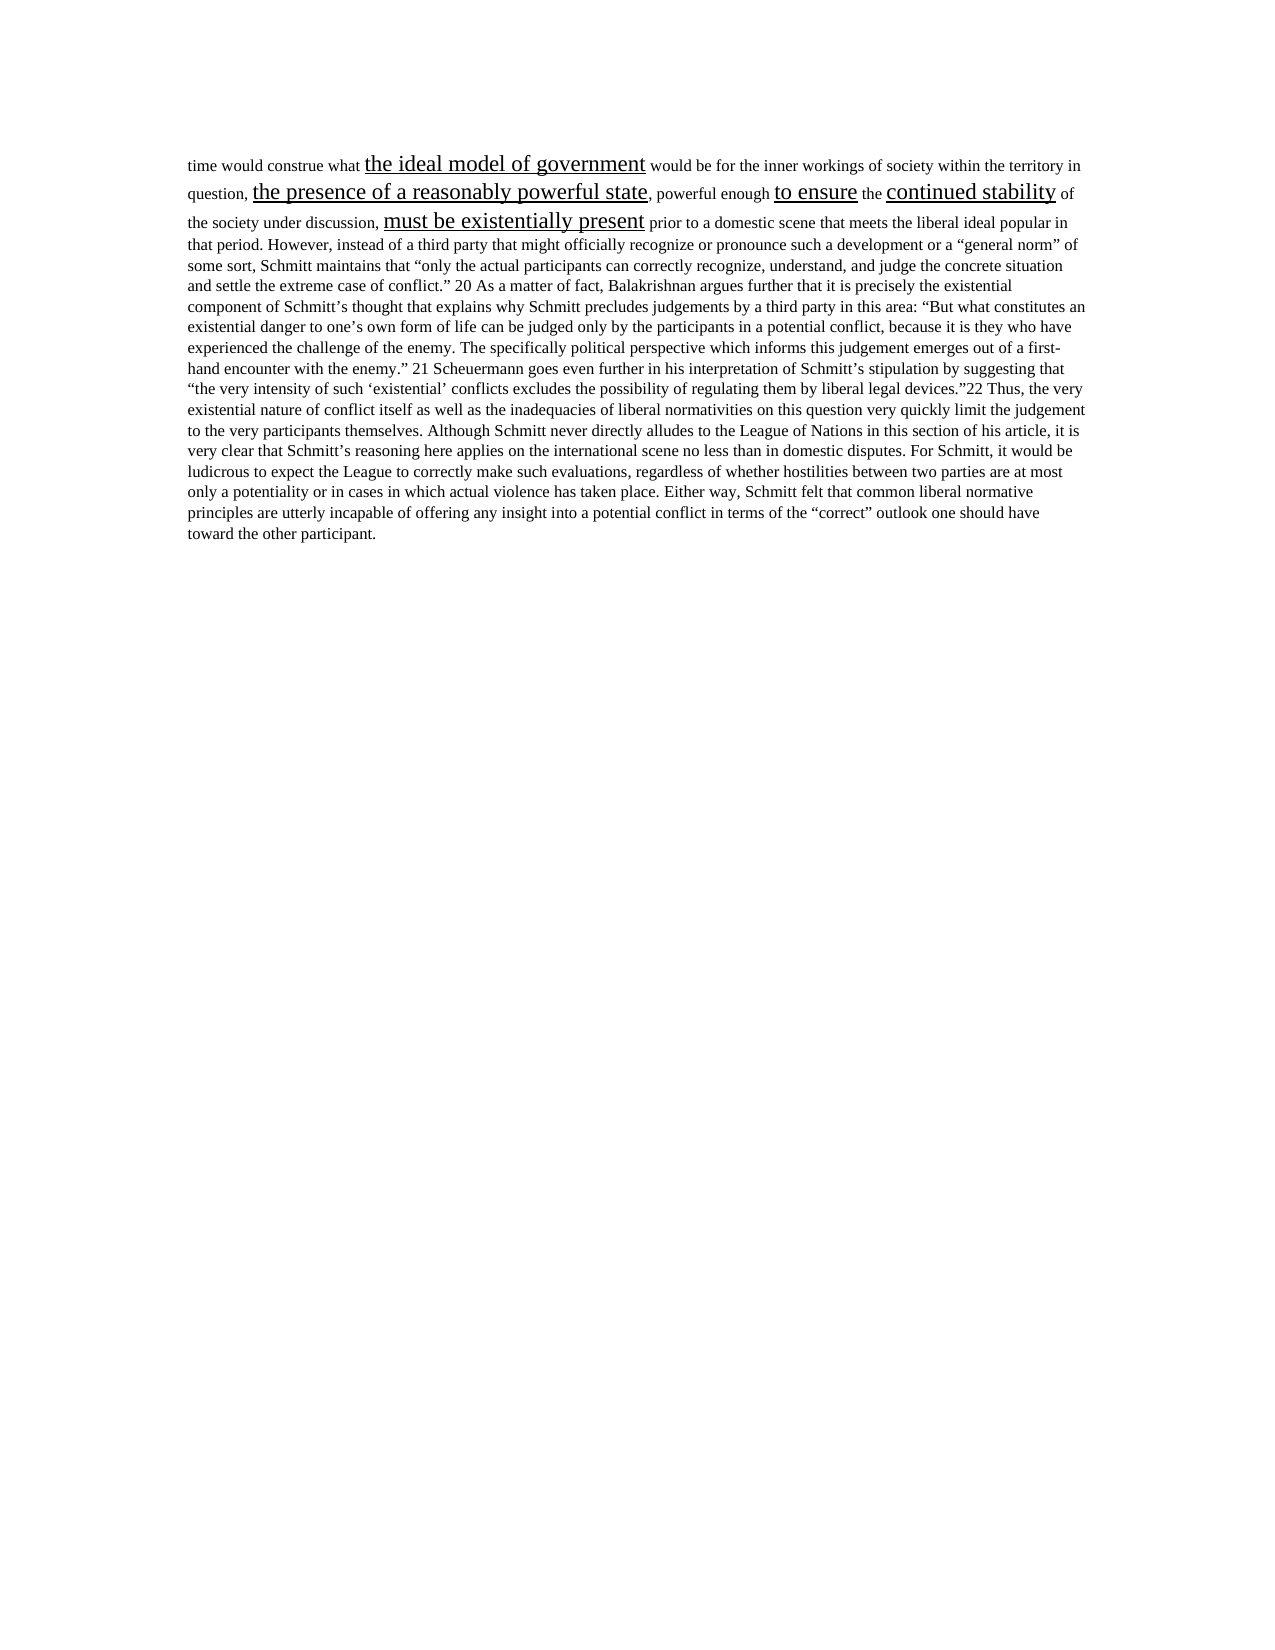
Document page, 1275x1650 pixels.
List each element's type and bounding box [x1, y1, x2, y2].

text [187, 150, 1087, 543]
